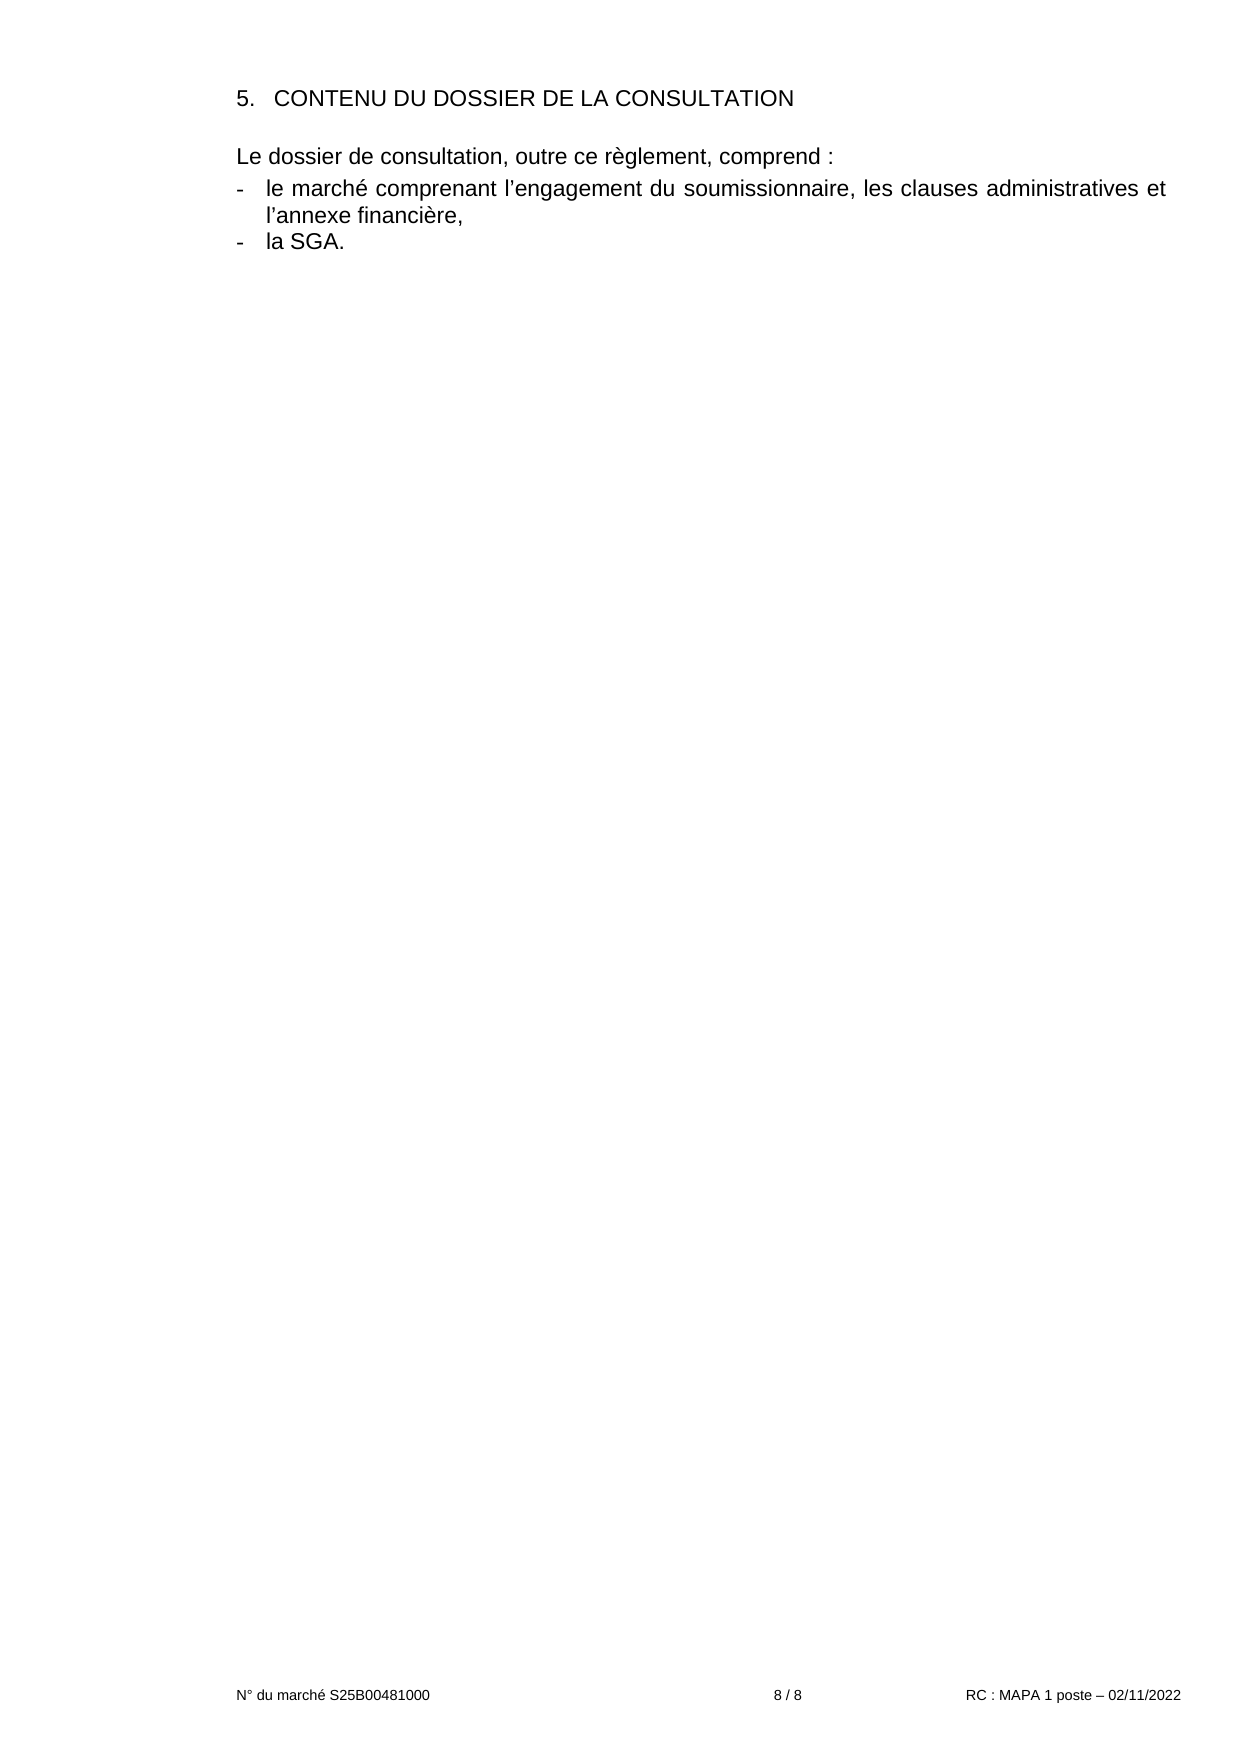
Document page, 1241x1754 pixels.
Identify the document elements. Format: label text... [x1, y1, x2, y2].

subtitle contenu du dossier de [236, 85, 1166, 111]
list le marché comprenant l’engagement du soumissionnaire, les clauses administratives et l’annexe financière, [236, 175, 1166, 228]
list la SGA. [236, 228, 1166, 254]
text Le dossier de consultation, outre ce règlement, comprend : [236, 143, 1166, 169]
